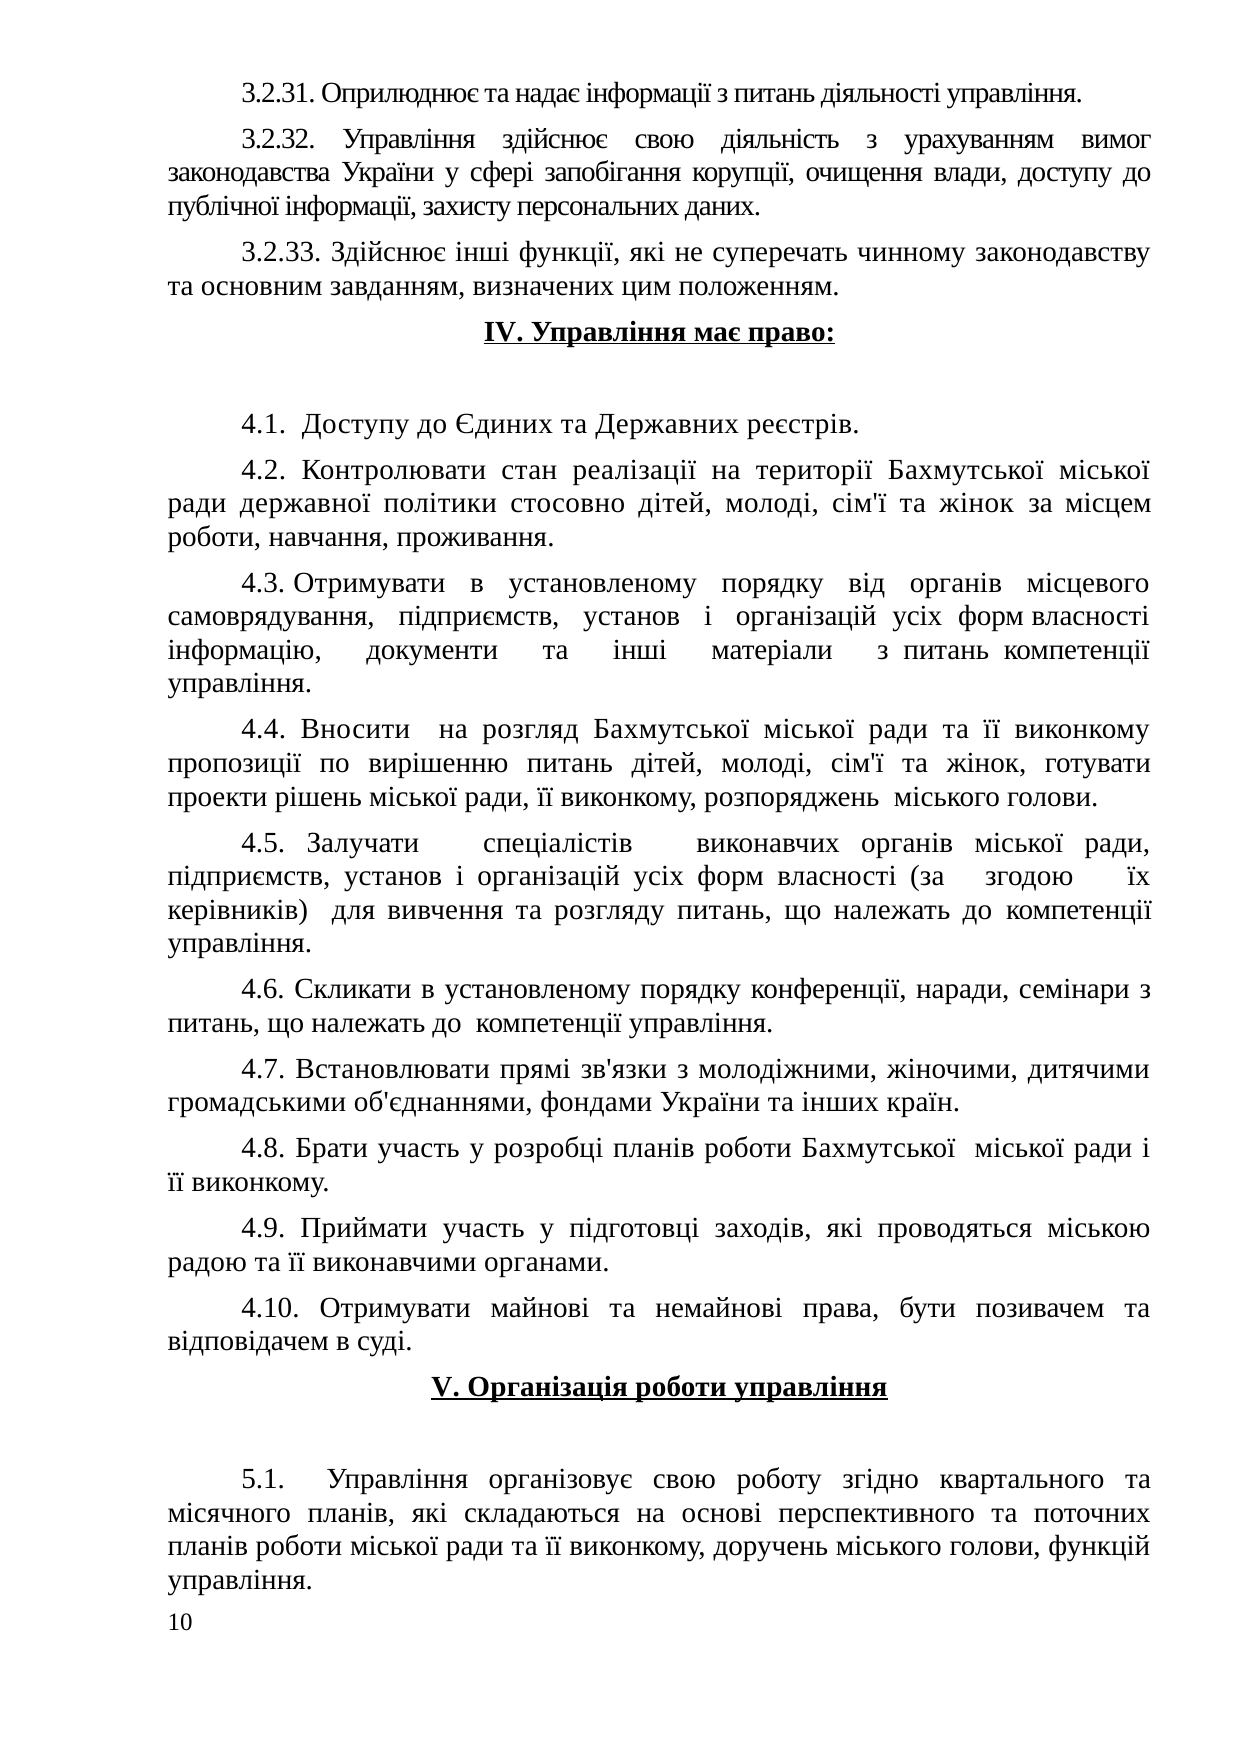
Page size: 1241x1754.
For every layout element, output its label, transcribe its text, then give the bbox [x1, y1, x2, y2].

text 4.1. Доступу до Єдиних та Державних реєстрів. [167, 406, 1152, 439]
text 3.2.32. Управління здійснює свою діяльність з урахуванням вимог законодавства України у сфері запобігання корупції, очищення влади, доступу до публічної інформації, захисту персональних даних. [167, 121, 1152, 222]
text 4.2. Контролювати стан реалізації на території Бахмутської міської ради державної політики стосовно дітей, молоді, сім'ї та жінок за місцем роботи, навчання, проживання. [167, 452, 1152, 552]
text 5.1. Управління організовує свою роботу згідно квартального та місячного планів, які складаються на основі перспективного та поточних планів роботи міської ради та її виконкому, доручень міського голови, функцій управління. [167, 1461, 1152, 1596]
text 3.2.33. Здійснює інші функції, які не суперечать чинному законодавству та основним завданням, визначених цим положенням. [167, 234, 1152, 301]
text 4.7. Встановлювати прямі зв'язки з молодіжними, жіночими, дитячими громадськими об'єднаннями, фондами України та інших країн. [167, 1051, 1152, 1118]
text IV. Управління має право: [167, 314, 1152, 347]
text V. Організація роботи управління [167, 1369, 1152, 1403]
text 4.6. Скликати в установленому порядку конференції, наради, семінари з питань, що належать до компетенції управління. [167, 971, 1152, 1038]
text 4.3. Отримувати в установленому порядку від органів місцевого самоврядування, підприємств, установ і організацій усіх форм власності інформацію, документи та інші матеріали з питань компетенції управління. [167, 565, 1152, 699]
text 4.8. Брати участь у розробці планів роботи Бахмутської міської ради і її виконкому. [167, 1131, 1152, 1198]
text 3.2.31. Оприлюднює та надає інформації з питань діяльності управління. [167, 75, 1152, 108]
text 4.9. Приймати участь у підготовці заходів, які проводяться міською радою та її виконавчими органами. [167, 1210, 1152, 1277]
text 4.10. Отримувати майнові та немайнові права, бути позивачем та відповідачем в суді. [167, 1290, 1152, 1357]
text 4.4. Вносити на розгляд Бахмутської міської ради та її виконкому пропозиції по вирішенню питань дітей, молоді, сім'ї та жінок, готувати проекти рішень міської ради, її виконкому, розпоряджень міського голови. [167, 712, 1152, 812]
text 4.5. Залучати спеціалістів виконавчих органів міської ради, підприємств, установ і організацій усіх форм власності (за згодою їх керівників) для вивчення та розгляду питань, що належать до компетенції управління. [167, 825, 1152, 959]
